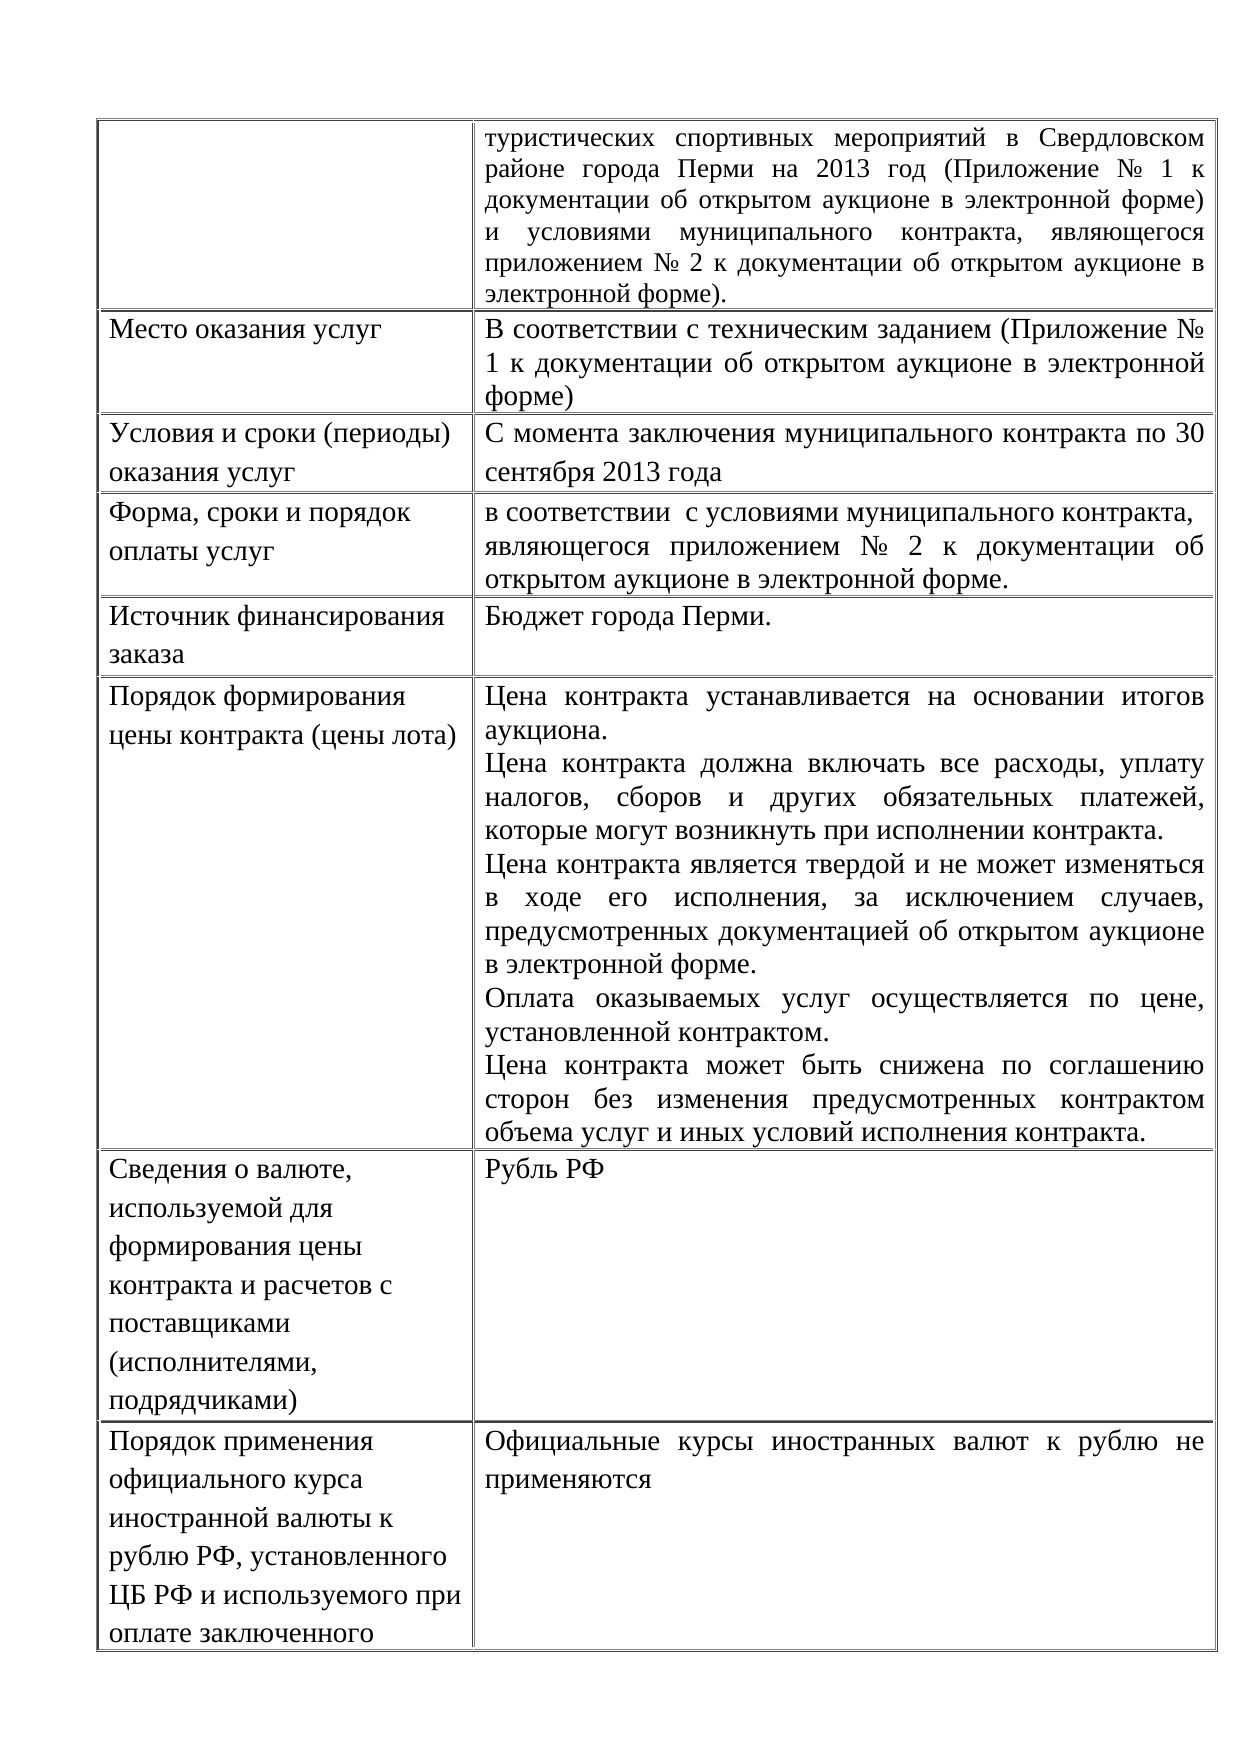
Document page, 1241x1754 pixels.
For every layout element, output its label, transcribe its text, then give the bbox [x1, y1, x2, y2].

table_cell Условия и сроки (периоды) оказания услуг [99, 412, 472, 491]
table_cell Сведения о валюте, используемой для формирования цены контракта и расчетов с поставщиками (исполнителями, подрядчиками) [99, 1148, 472, 1419]
table_cell Место оказания услуг [97, 308, 473, 412]
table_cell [473, 1420, 1217, 1649]
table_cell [97, 1420, 473, 1649]
table_cell в соответствии с условиями муниципального контракта, являющегося приложением № 2 к документации об открытом аукционе в электронной форме. [475, 491, 1215, 595]
table_cell В соответствии с техническим заданием (Приложение № 1 к документации об открытом аукционе в электронной форме) [473, 308, 1217, 412]
table_cell Порядок формирования цены контракта (цены лота) [99, 675, 472, 1148]
table_cell Цена контракта устанавливается на основании итогов аукциона. Цена контракта должна включать все расходы, уплату налогов, сборов и других обязательных платежей, которые могут возникнуть при исполнении контракта. Цена контракта является твердой и не может изменяться в ходе его исполнения, за исключением случаев, предусмотренных документацией об открытом аукционе в электронной форме. Оплата оказываемых услуг осуществляется по цене, установленной контрактом. Цена контракта может быть снижена по соглашению сторон без изменения предусмотренных контрактом объема услуг и иных условий исполнения контракта. [475, 675, 1215, 1148]
table_cell Рубль РФ [475, 1148, 1215, 1419]
table_cell Источник финансирования заказа [99, 595, 472, 675]
table_cell Бюджет города Перми. [475, 595, 1215, 675]
table_cell Форма, сроки и порядок оплаты услуг [99, 491, 472, 595]
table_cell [99, 121, 473, 308]
table_cell С момента заключения муниципального контракта по 30 сентября 2013 года [475, 412, 1215, 491]
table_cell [473, 119, 1215, 308]
